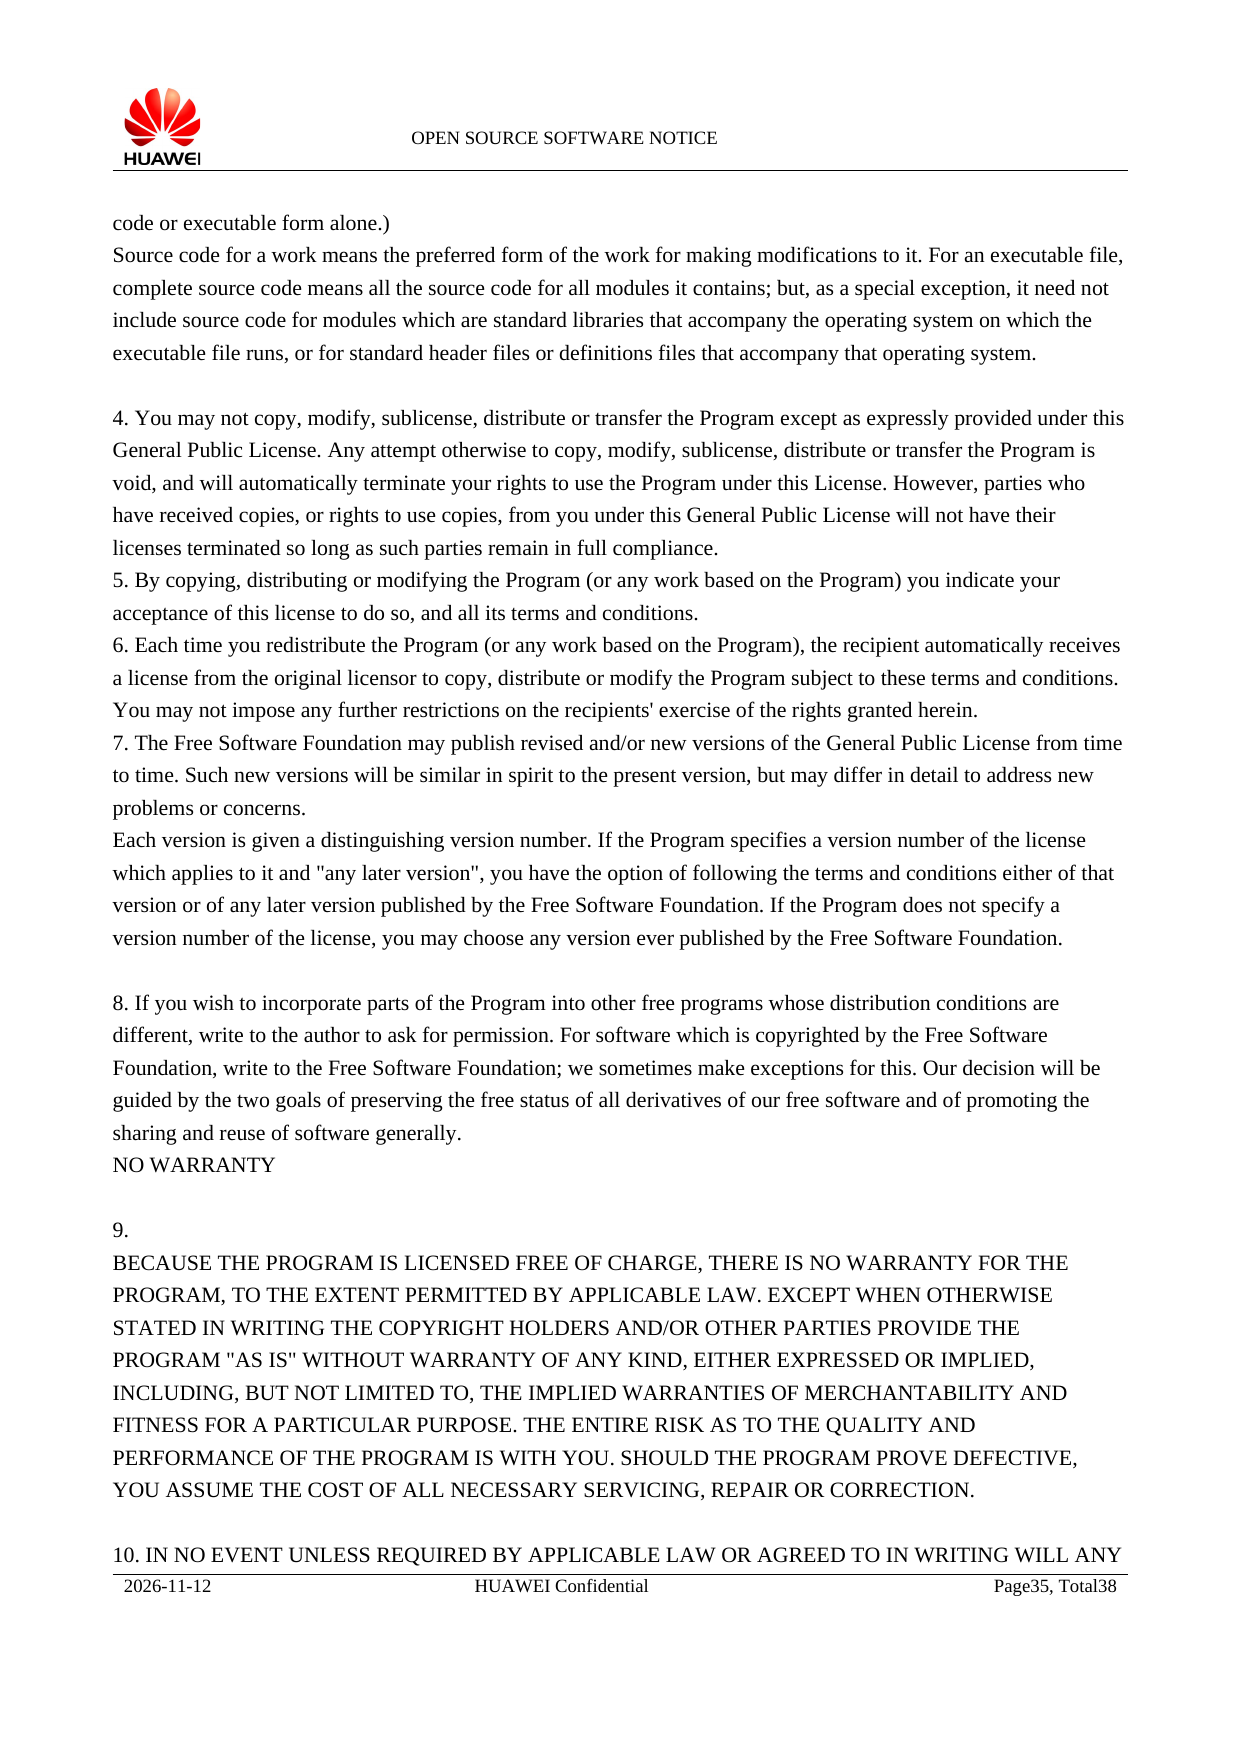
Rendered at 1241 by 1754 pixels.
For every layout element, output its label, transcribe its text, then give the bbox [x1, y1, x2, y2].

picture [124, 88, 201, 165]
